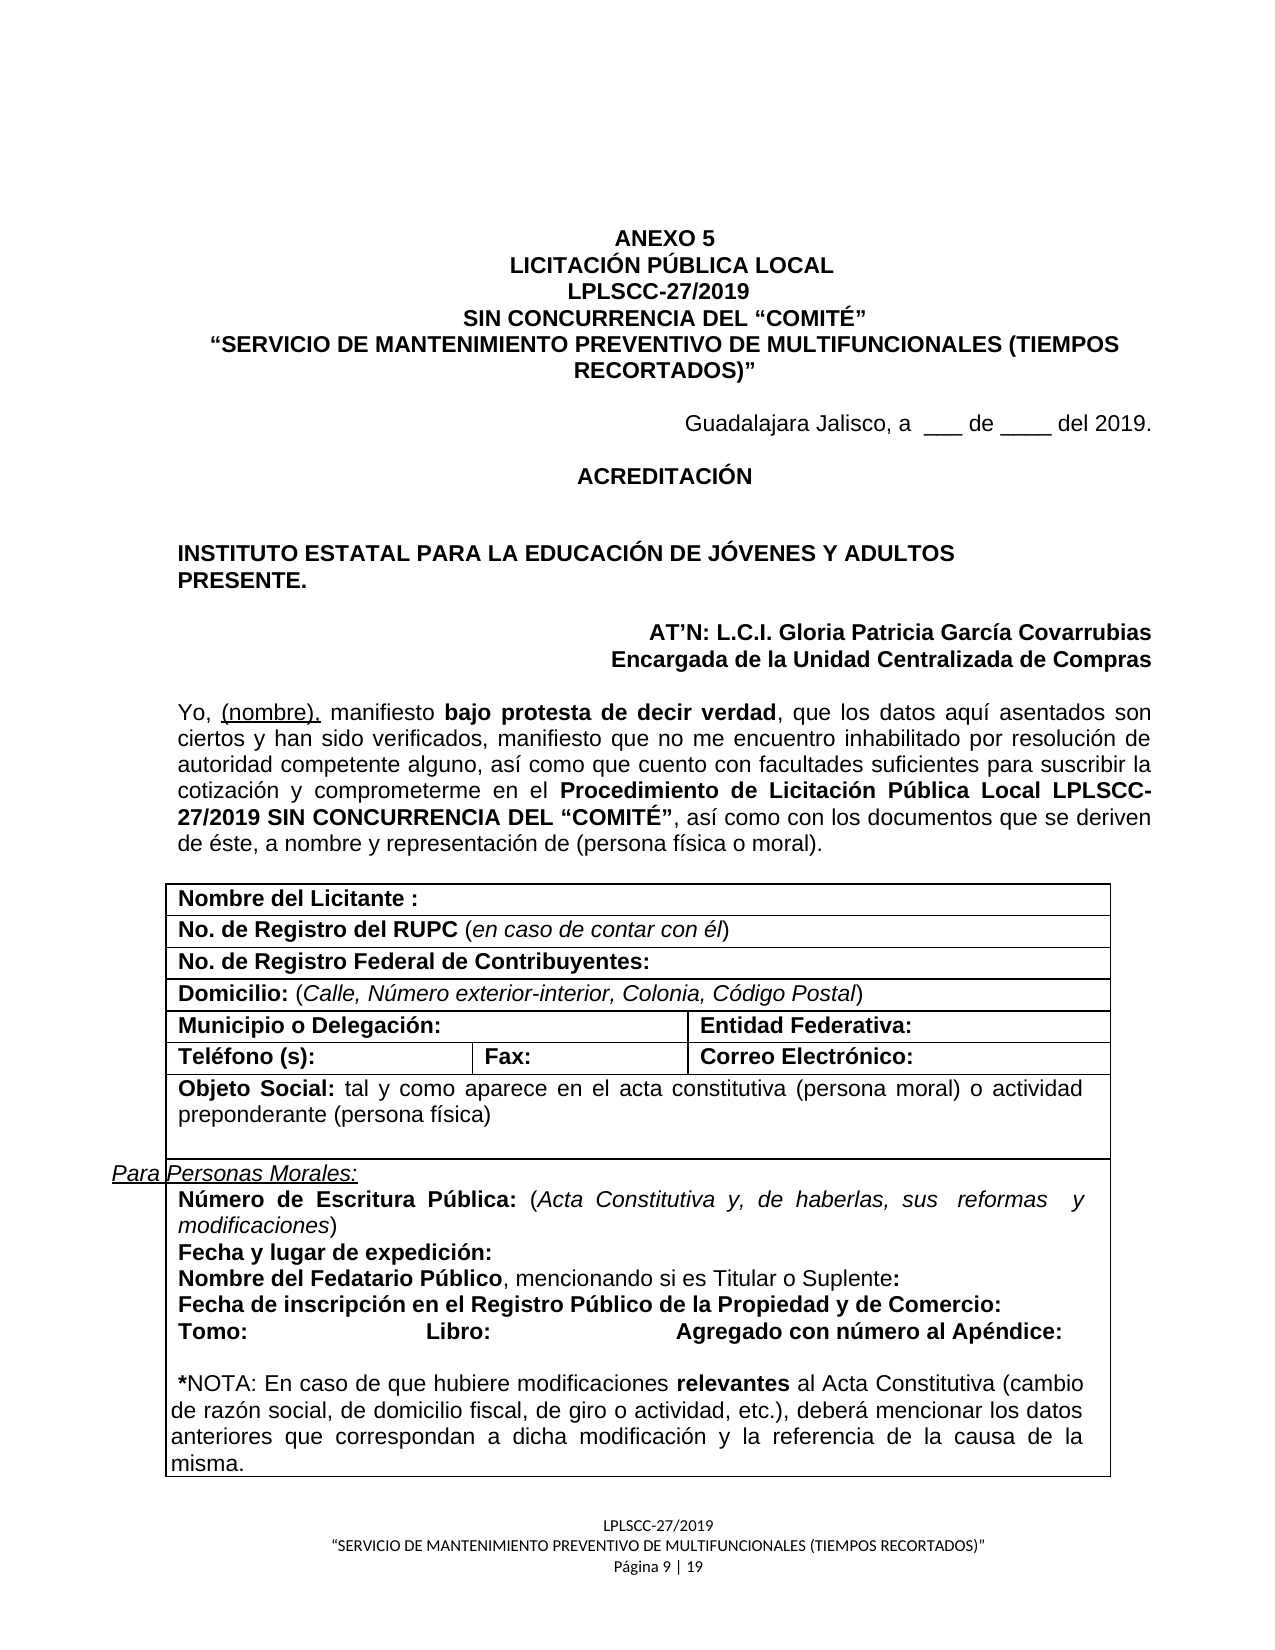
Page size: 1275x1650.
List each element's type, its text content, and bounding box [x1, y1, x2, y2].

text LICITACIÓN PÚBLICA LOCAL [177, 252, 1167, 278]
table_cell Domicilio: (Calle, Número exterior-interior, Colonia, Código Postal) [167, 980, 1110, 1010]
table_cell Teléfono (s): [167, 1043, 472, 1073]
text “SERVICIO DE MANTENIMIENTO PREVENTIVO DE MULTIFUNCIONALES (TIEMPOS RECORTADOS)” [177, 331, 1152, 383]
table_cell Fax: [473, 1043, 687, 1073]
text SIN CONCURRENCIA DEL “COMITÉ” [177, 304, 1152, 331]
table_cell Correo Electrónico: [689, 1043, 1110, 1073]
text LPLSCC-27/2019 [177, 278, 1152, 304]
text PRESENTE. [177, 567, 1152, 593]
text AT’N: L.C.I. Gloria Patricia García Covarrubias [177, 619, 1152, 646]
text Encargada de la Unidad Centralizada de Compras [177, 646, 1152, 672]
text Yo, (nombre), manifiesto bajo protesta de decir verdad, que los datos aquí asentados son ciertos y han sido verificados, manifiesto que no me encuentro inhabilitado por resolución de autoridad competente alguno, así como que cuento con facultades suficientes para suscribir la cotización y comprometerme en el Procedimiento de Licitación Pública Local LPLSCC-27/2019 SIN CONCURRENCIA DEL “COMITÉ”, así como con los documentos que se deriven de éste, a nombre y representación de (persona física o moral). [177, 698, 1152, 857]
table_cell Entidad Federativa: [689, 1012, 1110, 1042]
text ACREDITACIÓN [177, 463, 1152, 489]
table_cell Municipio o Delegación: [167, 1012, 687, 1042]
text Guadalajara Jalisco, a ___ de ____ del 2019. [177, 410, 1152, 436]
table_header Nombre del Licitante : [167, 885, 1110, 915]
table_cell Objeto Social: tal y como aparece en el acta constitutiva (persona moral) o actividad preponderante (persona física) [167, 1075, 1110, 1158]
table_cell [167, 1160, 1110, 1476]
table_cell No. de Registro del RUPC (en caso de contar con él) [167, 916, 1110, 946]
text INSTITUTO ESTATAL PARA LA EDUCACIÓN DE JÓVENES Y ADULTOS [177, 540, 1152, 567]
table_cell No. de Registro Federal de Contribuyentes: [167, 948, 1110, 978]
text ANEXO 5 [177, 225, 1152, 252]
